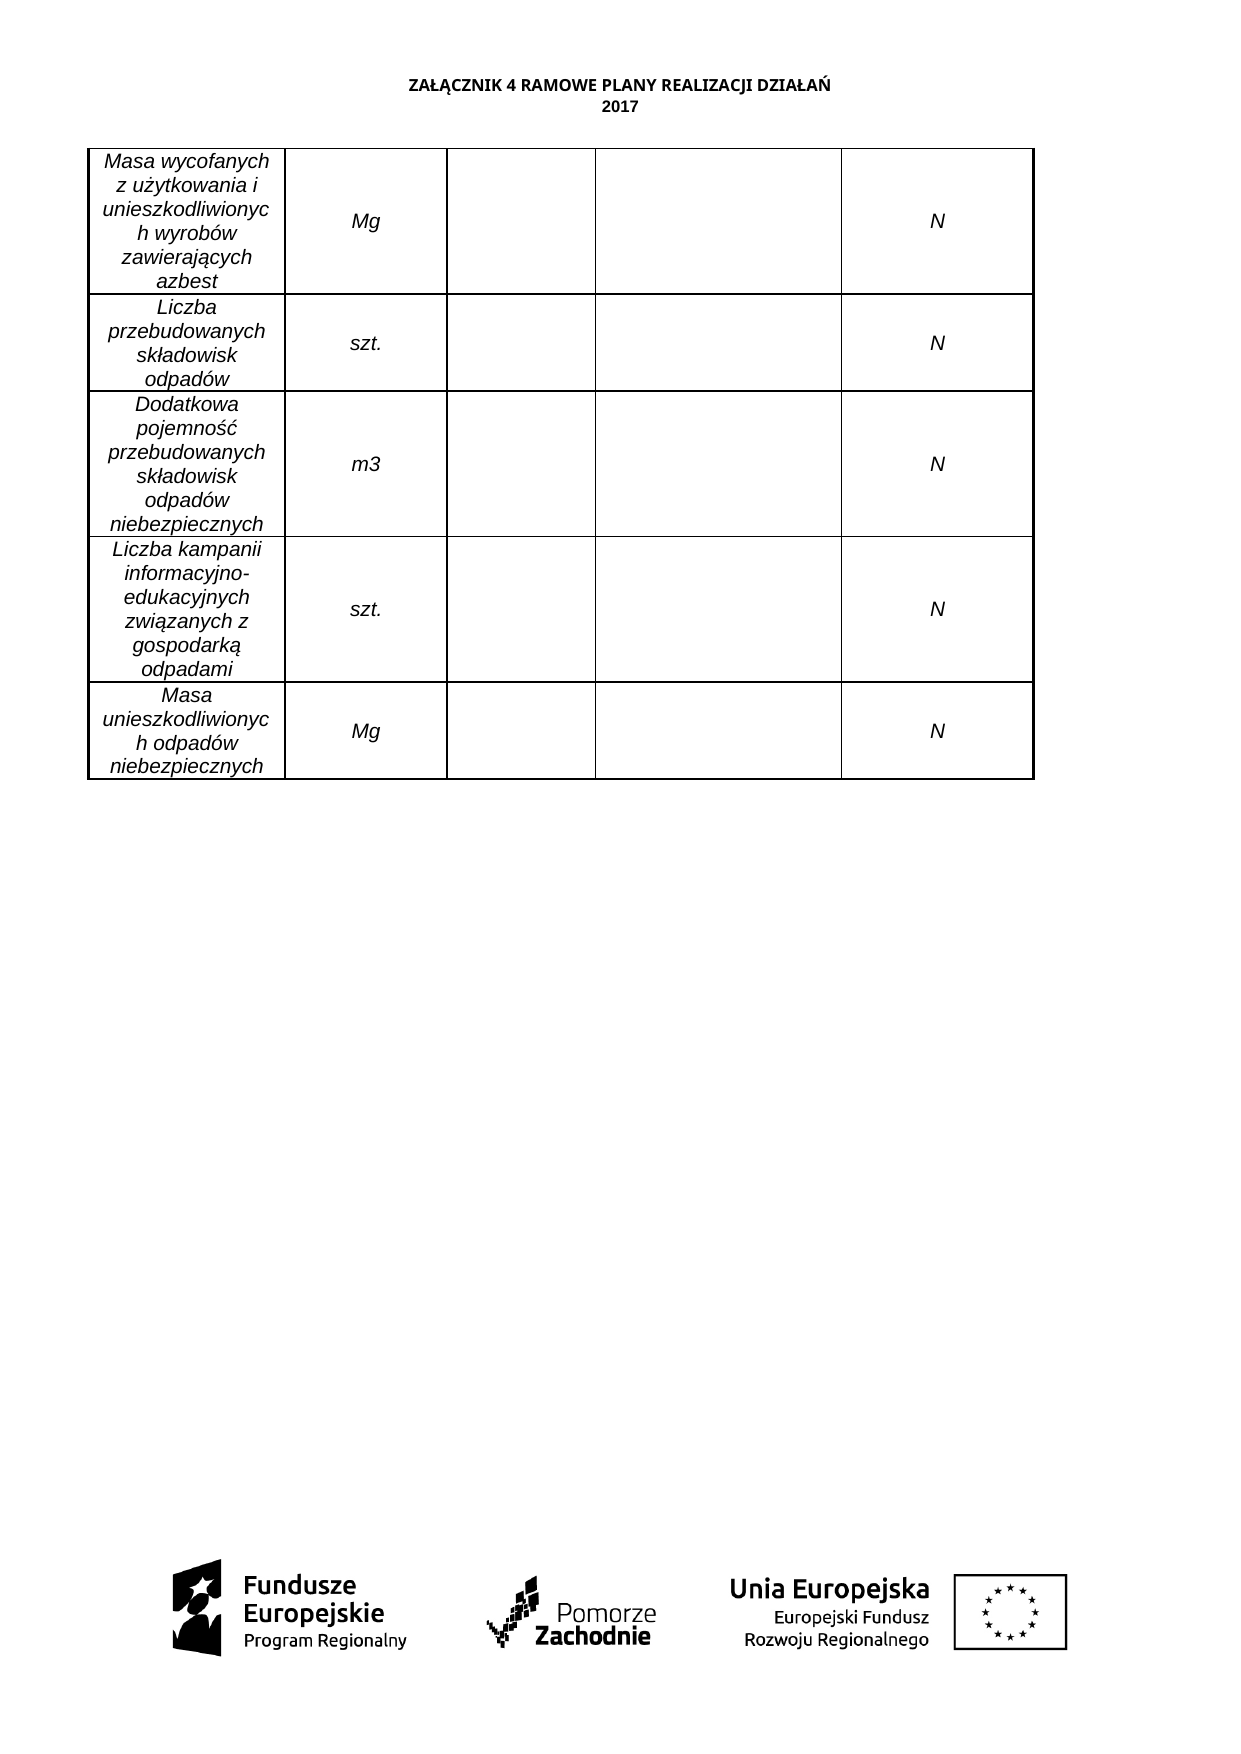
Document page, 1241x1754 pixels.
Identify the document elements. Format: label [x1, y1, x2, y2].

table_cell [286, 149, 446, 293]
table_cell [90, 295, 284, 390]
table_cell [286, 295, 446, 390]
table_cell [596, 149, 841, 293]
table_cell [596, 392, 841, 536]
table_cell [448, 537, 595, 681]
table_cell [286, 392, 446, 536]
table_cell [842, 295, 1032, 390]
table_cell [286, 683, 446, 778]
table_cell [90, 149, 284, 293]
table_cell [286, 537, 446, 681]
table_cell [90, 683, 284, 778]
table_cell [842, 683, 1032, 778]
picture [148, 1533, 1092, 1681]
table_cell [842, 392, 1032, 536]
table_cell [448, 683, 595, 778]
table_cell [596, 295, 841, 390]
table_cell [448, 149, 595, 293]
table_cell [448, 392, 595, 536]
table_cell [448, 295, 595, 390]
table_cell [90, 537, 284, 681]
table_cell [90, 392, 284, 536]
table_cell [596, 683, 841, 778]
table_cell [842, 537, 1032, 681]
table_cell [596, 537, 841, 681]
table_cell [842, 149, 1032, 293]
